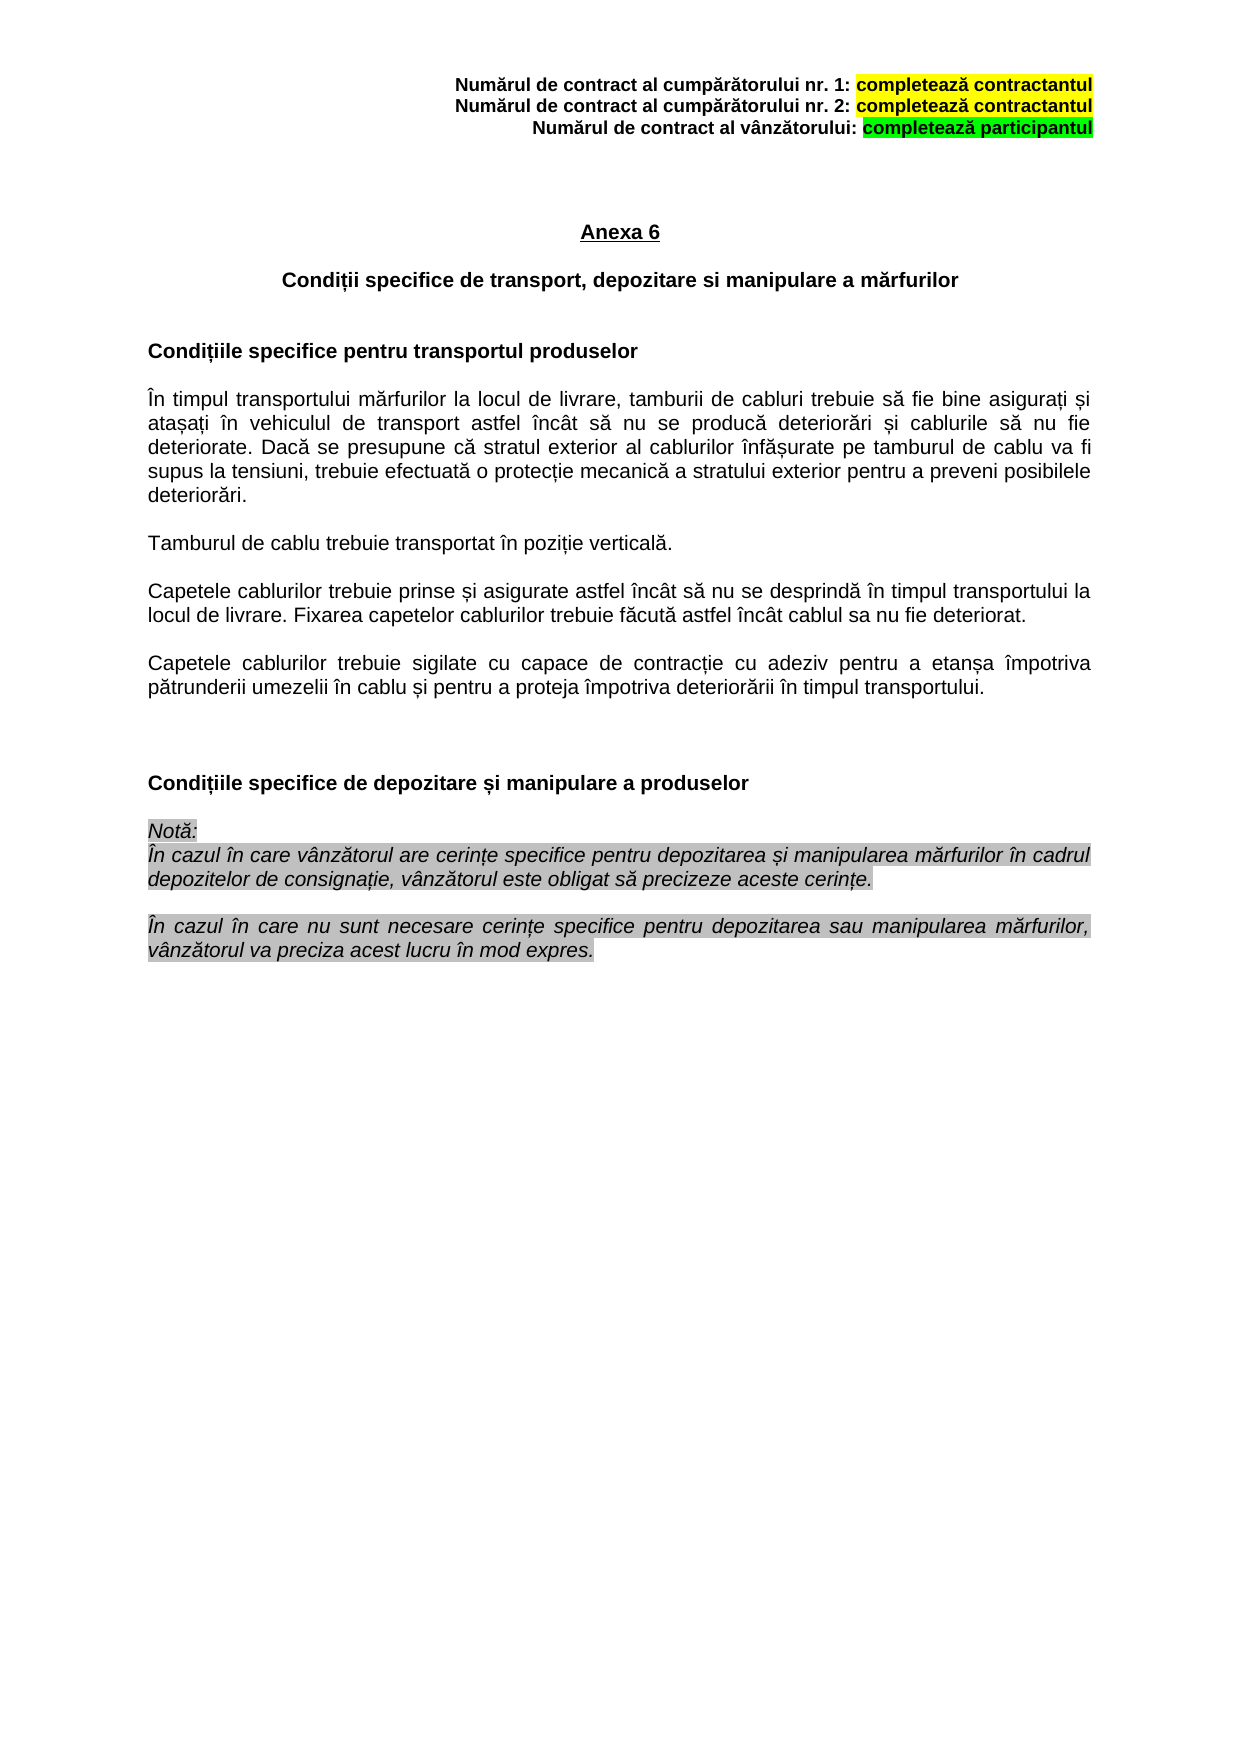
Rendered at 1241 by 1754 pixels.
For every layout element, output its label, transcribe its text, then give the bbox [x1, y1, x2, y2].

text Notă: [148, 818, 1093, 842]
text Anexa 6 [148, 219, 1093, 243]
text Capetele cablurilor trebuie prinse și asigurate astfel încât să nu se desprindă în timpul transportului la locul de livrare. Fixarea capetelor cablurilor trebuie făcută astfel încât cablul sa nu fie deteriorat. [148, 579, 1093, 627]
text Tamburul de cablu trebuie transportat în poziție verticală. [148, 531, 1093, 555]
text În cazul în care nu sunt necesare cerințe specifice pentru depozitarea sau manipularea mărfurilor, vânzătorul va preciza acest lucru în mod expres. [594, 914, 1093, 962]
text Condiții specifice de transport, depozitare si manipulare a mărfurilor [148, 267, 1093, 291]
text În cazul în care vânzătorul are cerințe specifice pentru depozitarea și manipularea mărfurilor în cadrul depozitelor de consignație, vânzătorul este obligat să precizeze aceste cerințe. [148, 842, 1093, 890]
text Condițiile specifice pentru transportul produselor [148, 339, 1093, 363]
text Capetele cablurilor trebuie sigilate cu capace de contracție cu adeziv pentru a etanșa împotriva pătrunderii umezelii în cablu și pentru a proteja împotriva deteriorării în timpul transportului. [148, 651, 1093, 699]
text Condițiile specifice de depozitare și manipulare a produselor [148, 771, 1093, 794]
text În timpul transportului mărfurilor la locul de livrare, tamburii de cabluri trebuie să fie bine asigurați și atașați în vehiculul de transport astfel încât să nu se producă deteriorări și cablurile să nu fie deteriorate. Dacă se presupune că stratul exterior al cablurilor înfășurate pe tamburul de cablu va fi supus la tensiuni, trebuie efectuată o protecție mecanică a stratului exterior pentru a preveni posibilele deteriorări. [148, 387, 1093, 507]
